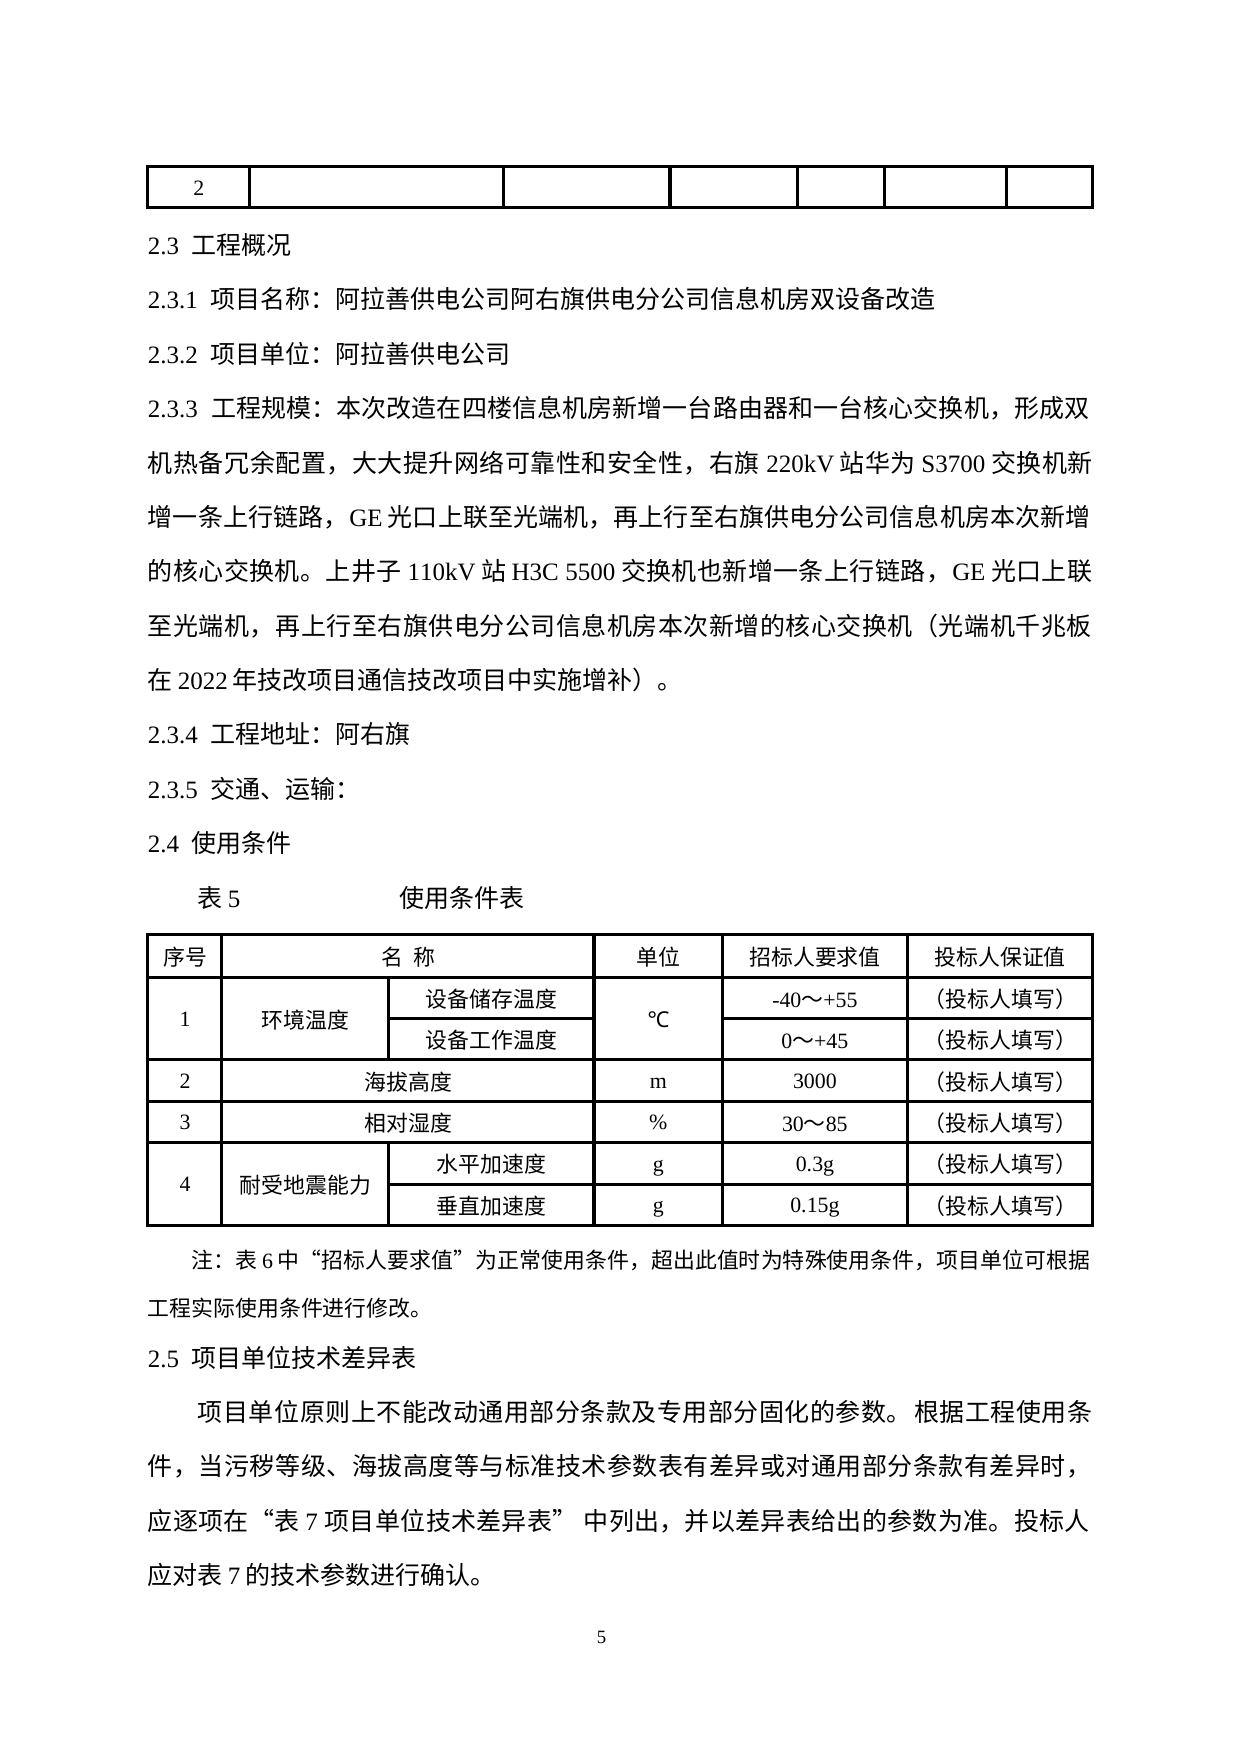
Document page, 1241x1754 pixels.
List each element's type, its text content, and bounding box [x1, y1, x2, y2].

table_cell 3000 [724, 1061, 906, 1100]
subtitle 2.4 使用条件 [148, 824, 1092, 860]
table_cell 设备储存温度 [390, 979, 592, 1017]
table_cell -40～+55 [724, 979, 906, 1017]
table_cell 0.3g [724, 1144, 906, 1182]
table_cell [251, 168, 502, 206]
table_cell % [596, 1103, 721, 1141]
table_header 投标人保证值 [909, 936, 1091, 976]
text 2.3.1 项目名称：阿拉善供电公司阿右旗供电分公司信息机房双设备改造 [148, 280, 1092, 316]
table_cell 设备工作温度 [390, 1020, 592, 1058]
table_cell 2 [149, 168, 248, 206]
table_cell [505, 168, 668, 206]
table_cell 4 [149, 1144, 220, 1224]
table_cell （投标人填写） [909, 1186, 1091, 1224]
table_cell [799, 168, 883, 206]
table_cell [886, 168, 1005, 206]
table_cell 垂直加速度 [390, 1186, 592, 1224]
table_cell 0.15g [724, 1186, 906, 1224]
text 2.3.5 交通、运输： [148, 769, 1092, 806]
table_cell ℃ [596, 979, 721, 1058]
table_cell （投标人填写） [909, 1144, 1091, 1182]
table_cell （投标人填写） [909, 1061, 1091, 1100]
table_cell 相对湿度 [223, 1103, 592, 1141]
table_cell [1008, 168, 1091, 206]
table_cell 2 [149, 1061, 220, 1100]
table_cell 海拔高度 [223, 1061, 592, 1100]
table_cell m [596, 1061, 721, 1100]
table_cell 1 [149, 979, 220, 1058]
table_header 招标人要求值 [724, 936, 906, 976]
text 2.3.4 工程地址：阿右旗 [148, 715, 1092, 751]
subtitle 2.5 项目单位技术差异表 [148, 1338, 1092, 1374]
table_cell g [596, 1144, 721, 1182]
table_cell （投标人填写） [909, 1103, 1091, 1141]
text 项目单位原则上不能改动通用部分条款及专用部分固化的参数。根据工程使用条件，当污秽等级、海拔高度等与标准技术参数表有差异或对通用部分条款有差异时，应逐项在“表7 项目单位技术差异表” 中列出，并以差异表给出的参数为准。投标人应对表7的技术参数进行确认。 [148, 1392, 1092, 1592]
text 注：表6中“招标人要求值”为正常使用条件，超出此值时为特殊使用条件，项目单位可根据工程实际使用条件进行修改。 [148, 1243, 1092, 1322]
table_header 名 称 [223, 936, 592, 976]
table_cell （投标人填写） [909, 1020, 1091, 1058]
table_header 序号 [149, 936, 220, 976]
table_cell （投标人填写） [909, 979, 1091, 1017]
table_cell 3 [149, 1103, 220, 1141]
table_cell 环境温度 [223, 979, 387, 1058]
text 2.3.2 项目单位：阿拉善供电公司 [148, 334, 1092, 371]
table_header 单位 [596, 936, 721, 976]
text 表5 使用条件表 [148, 878, 1092, 914]
table_cell 水平加速度 [390, 1144, 592, 1182]
table_cell 耐受地震能力 [223, 1144, 387, 1224]
text 2.3.3 工程规模：本次改造在四楼信息机房新增一台路由器和一台核心交换机，形成双机热备冗余配置，大大提升网络可靠性和安全性，右旗220kV站华为S3700交换机新增一条上行链路，GE光口上联至光端机，再上行至右旗供电分公司信息机房本次新增的核心交换机。上井子110kV站H3C 5500交换机也新增一条上行链路，GE光口上联至光端机，再上行至右旗供电分公司信息机房本次新增的核心交换机（光端机千兆板在2022年技改项目通信技改项目中实施增补）。 [148, 389, 1092, 697]
table_cell [672, 168, 796, 206]
table_cell 0～+45 [724, 1020, 906, 1058]
subtitle 2.3 工程概况 [148, 226, 1092, 262]
table_cell 30～85 [724, 1103, 906, 1141]
table_cell g [596, 1186, 721, 1224]
